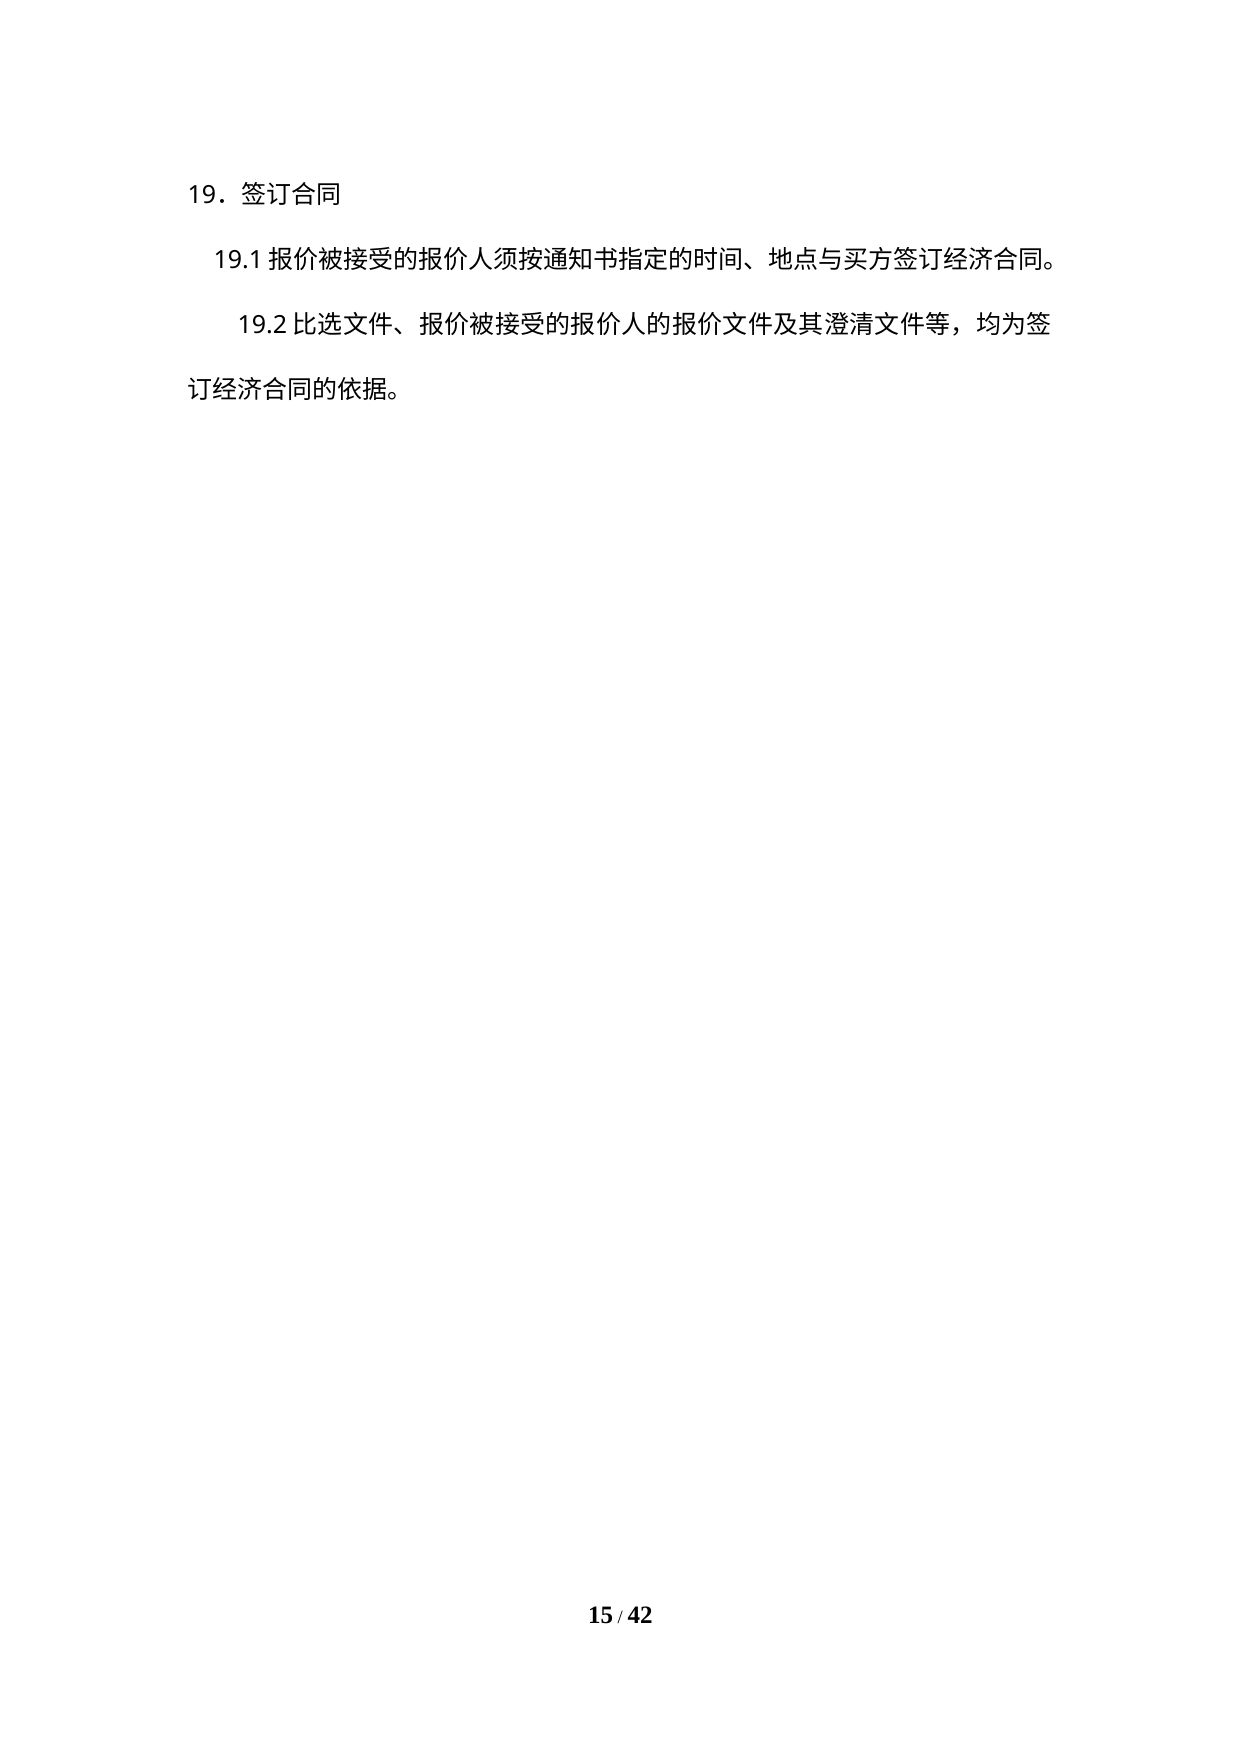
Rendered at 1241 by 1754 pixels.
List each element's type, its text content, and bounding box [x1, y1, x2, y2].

text 19.2比选文件、报价被接受的报价人的报价文件及其澄清文件等，均为签订经济合同的依据。 [187, 290, 1053, 420]
text 19.1报价被接受的报价人须按通知书指定的时间、地点与买方签订经济合同。 [187, 225, 1053, 290]
text 19．签订合同 [187, 160, 1053, 225]
